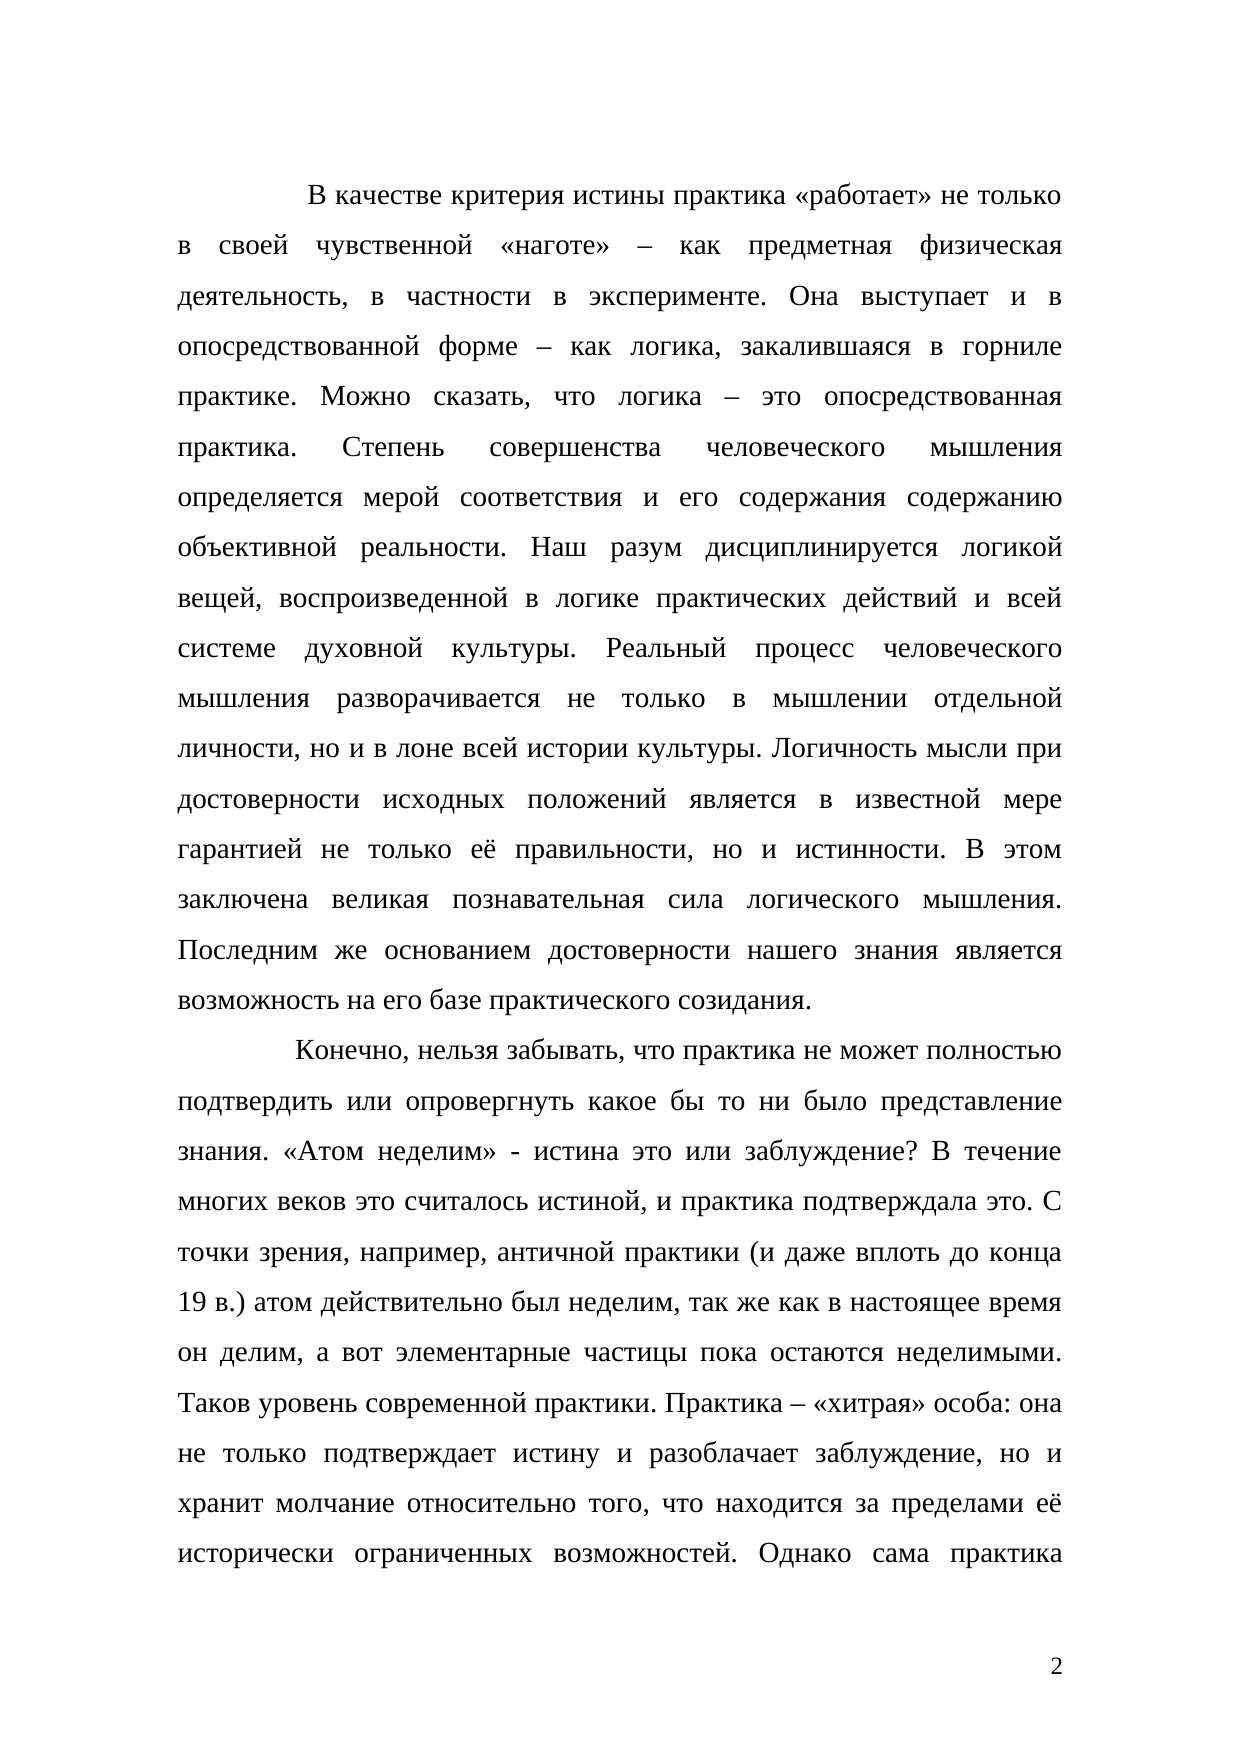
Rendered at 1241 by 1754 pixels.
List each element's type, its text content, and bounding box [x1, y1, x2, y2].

text В качестве критерия истины практика «работает» не только в своей чувственной «наготе» – как предметная физическая деятельность, в частности в эксперименте. Она выступает и в опосредствованной форме – как логика, закалившаяся в горниле практике. Можно сказать, что логика – это опосредствованная практика. Степень совершенства человеческого мышления определяется мерой соответствия и его содержания содержанию объективной реальности. Наш разум дисциплинируется логикой вещей, воспроизведенной в логике практических действий и всей системе духовной культуры. Реальный процесс человеческого мышления разворачивается не только в мышлении отдельной личности, но и в лоне всей истории культуры. Логичность мысли при достоверности исходных положений является в известной мере гарантией не только её правильности, но и истинности. В этом заключена великая познавательная сила логического мышления. Последним же основанием достоверности нашего знания является возможность на его базе практического созидания. [177, 177, 1063, 1016]
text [177, 1032, 1063, 1569]
